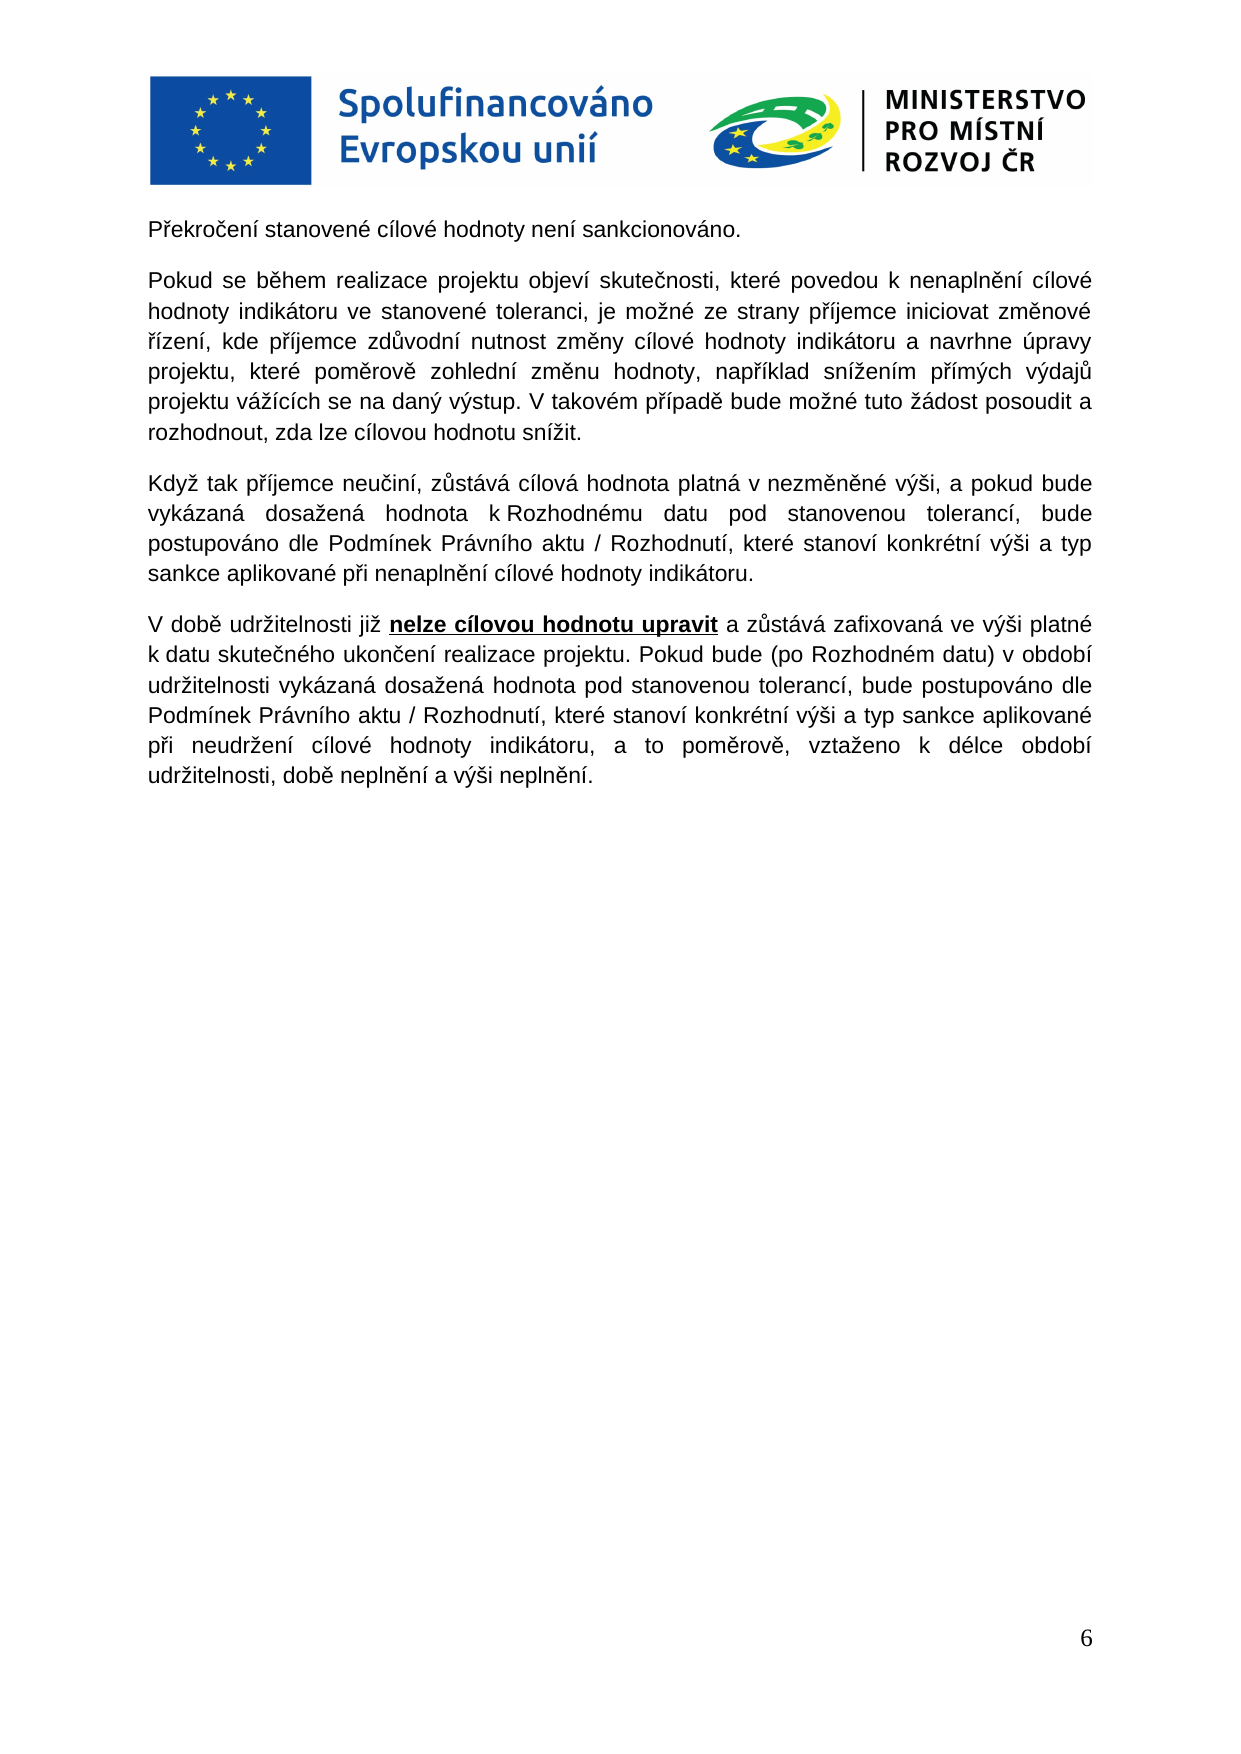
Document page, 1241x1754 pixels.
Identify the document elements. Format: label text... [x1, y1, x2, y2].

text V době udržitelnosti již nelze cílovou hodnotu upravit a zůstává zafixovaná ve výši platné k datu skutečného ukončení realizace projektu. Pokud bude (po Rozhodném datu) v období udržitelnosti vykázaná dosažená hodnota pod stanovenou tolerancí, bude postupováno dle Podmínek Právního aktu / Rozhodnutí, které stanoví konkrétní výši a typ sankce aplikované při neudržení cílové hodnoty indikátoru, a to poměrově, vztaženo k délce období udržitelnosti, době neplnění a výši neplnění. [148, 611, 1093, 789]
text Překročení stanovené cílové hodnoty není sankcionováno. [148, 216, 1093, 243]
text Pokud se během realizace projektu objeví skutečnosti, které povedou k nenaplnění cílové hodnoty indikátoru ve stanovené toleranci, je možné ze strany příjemce iniciovat změnové řízení, kde příjemce zdůvodní nutnost změny cílové hodnoty indikátoru a navrhne úpravy projektu, které poměrově zohlední změnu hodnoty, například snížením přímých výdajů projektu vážících se na daný výstup. V takovém případě bude možné tuto žádost posoudit a rozhodnout, zda lze cílovou hodnotu snížit. [148, 267, 1093, 445]
text Když tak příjemce neučiní, zůstává cílová hodnota platná v nezměněné výši, a pokud bude vykázaná dosažená hodnota k Rozhodnému datu pod stanovenou tolerancí, bude postupováno dle Podmínek Právního aktu / Rozhodnutí, které stanoví konkrétní výši a typ sankce aplikované při nenaplnění cílové hodnoty indikátoru. [148, 469, 1093, 587]
picture [147, 73, 1093, 188]
